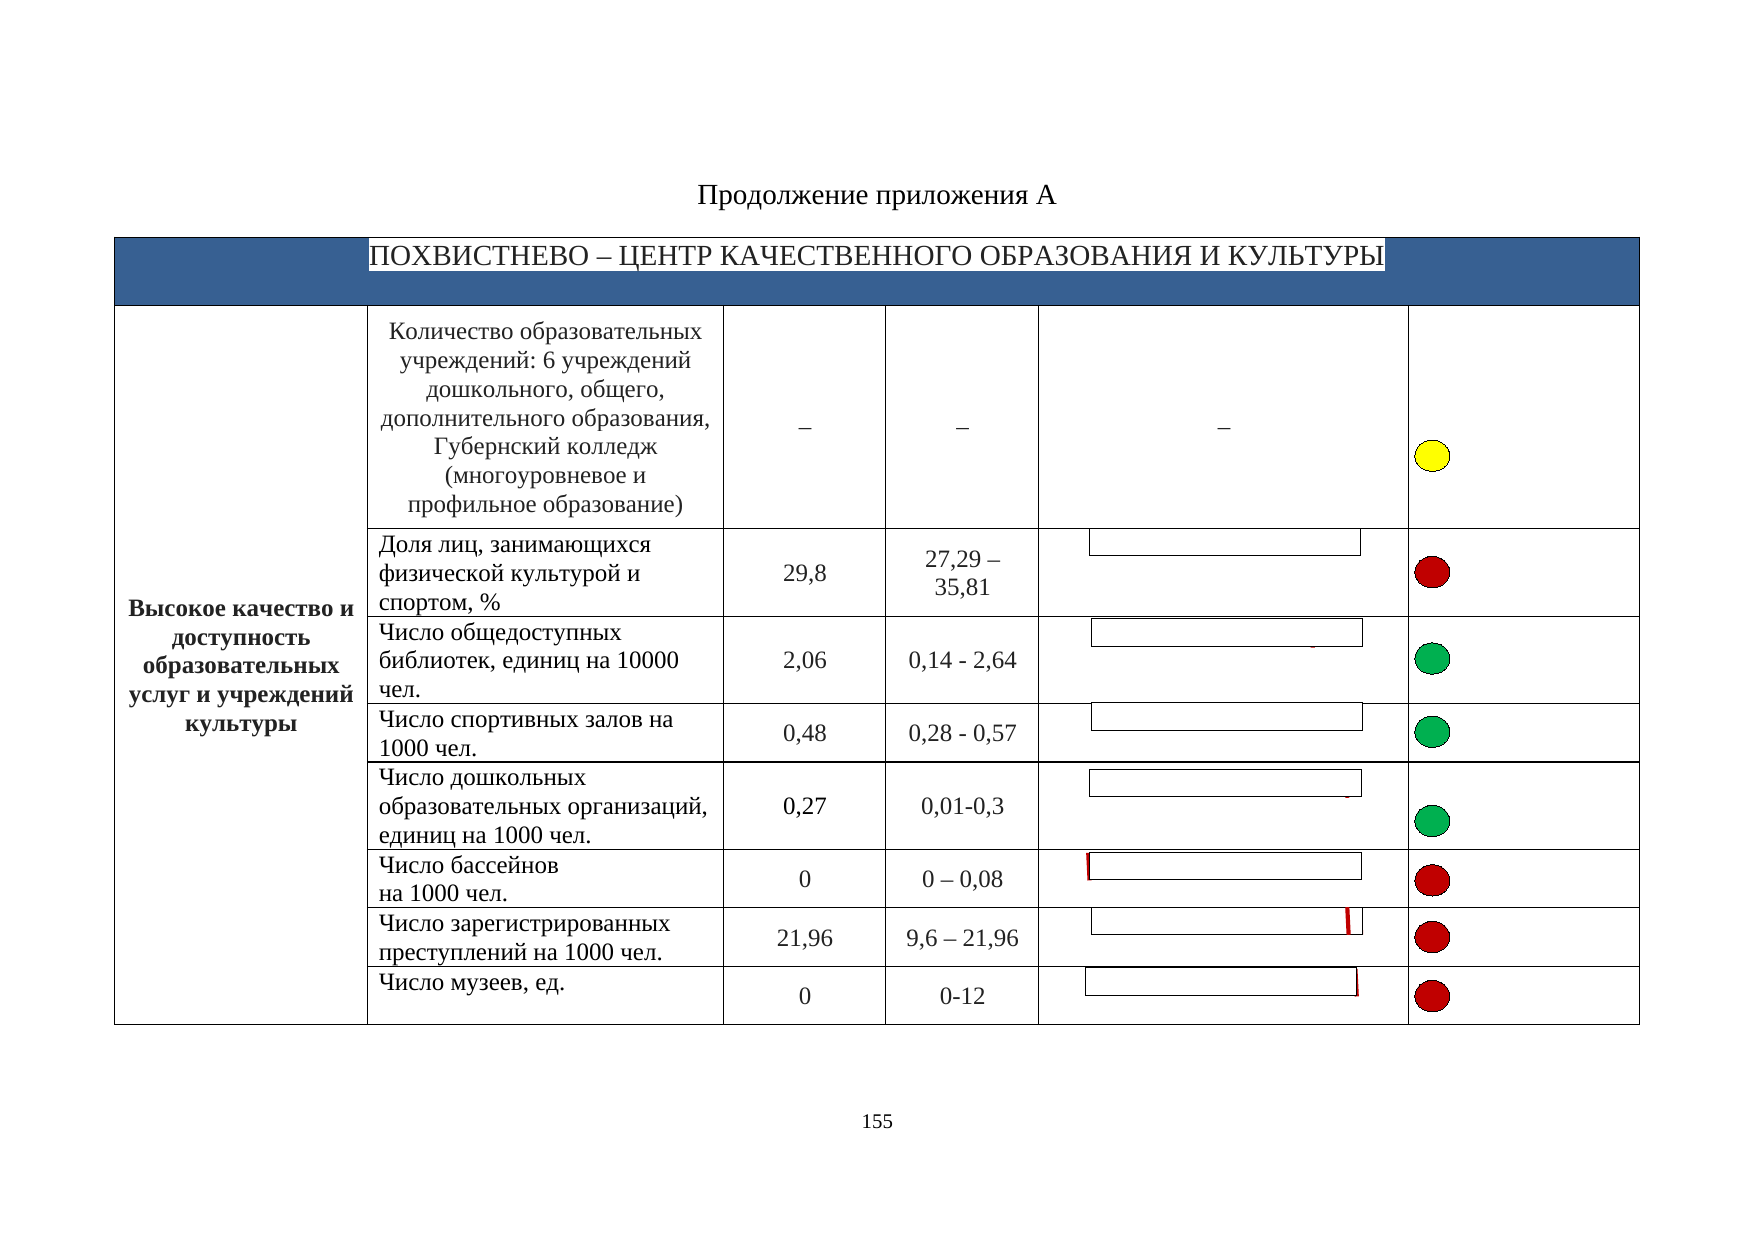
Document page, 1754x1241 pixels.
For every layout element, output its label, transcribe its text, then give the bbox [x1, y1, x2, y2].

table_cell 0-12 [886, 967, 1038, 1024]
table_cell [1039, 967, 1408, 1024]
table_cell 2,06 [724, 617, 885, 703]
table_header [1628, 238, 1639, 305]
table_cell Высокое качество и доступность образовательных услуг и учреждений культуры [115, 306, 367, 1024]
table_cell [1039, 908, 1408, 966]
table_cell 0,27 [724, 763, 885, 849]
table_cell [1409, 306, 1639, 528]
table_cell Число общедоступных библиотек, единиц на 10000 чел. [368, 617, 723, 703]
table_cell [1409, 529, 1639, 616]
table_cell Число дошкольных образовательных организаций, единиц на 1000 чел. [368, 763, 723, 849]
table_cell [1409, 763, 1639, 849]
table_cell [1409, 908, 1639, 966]
table_cell [1039, 617, 1408, 703]
table_cell 29,8 [724, 529, 885, 616]
table_cell [1409, 617, 1639, 703]
table_cell _ [886, 306, 1038, 528]
table_cell 0 [724, 967, 885, 1024]
table_cell [1039, 704, 1408, 761]
table_cell _ [724, 306, 885, 528]
table_cell _ [1039, 306, 1408, 528]
table_cell 0,14 - 2,64 [886, 617, 1038, 703]
table_cell 0,28 - 0,57 [886, 704, 1038, 761]
table_cell Количество образовательных учреждений: 6 учреждений дошкольного, общего, дополнительного образования, Губернский колледж (многоуровневое и профильное образование) [368, 306, 723, 528]
text Продолжение приложения А [118, 177, 1636, 211]
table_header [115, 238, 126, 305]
table_cell 0 [724, 850, 885, 907]
table_cell [1409, 704, 1639, 761]
table_cell 0,01-0,3 [886, 763, 1038, 849]
table_cell [1039, 763, 1408, 849]
table_cell [1409, 967, 1639, 1024]
table_cell Число музеев, ед. [368, 967, 723, 1024]
table_cell 21,96 [724, 908, 885, 966]
table_cell [1409, 850, 1639, 907]
table_cell 0 – 0,08 [886, 850, 1038, 907]
table_cell [1039, 529, 1408, 616]
table_cell 0,48 [724, 704, 885, 761]
table_cell Доля лиц, занимающихся физической культурой и спортом, % [368, 529, 723, 616]
table_cell Число бассейнов на 1000 чел. [368, 850, 723, 907]
table_cell 9,6 – 21,96 [886, 908, 1038, 966]
table_cell Число зарегистрированных преступлений на 1000 чел. [368, 908, 723, 966]
table_cell Число спортивных залов на 1000 чел. [368, 704, 723, 761]
table_cell [1039, 850, 1408, 907]
table_cell 27,29 – 35,81 [886, 529, 1038, 616]
